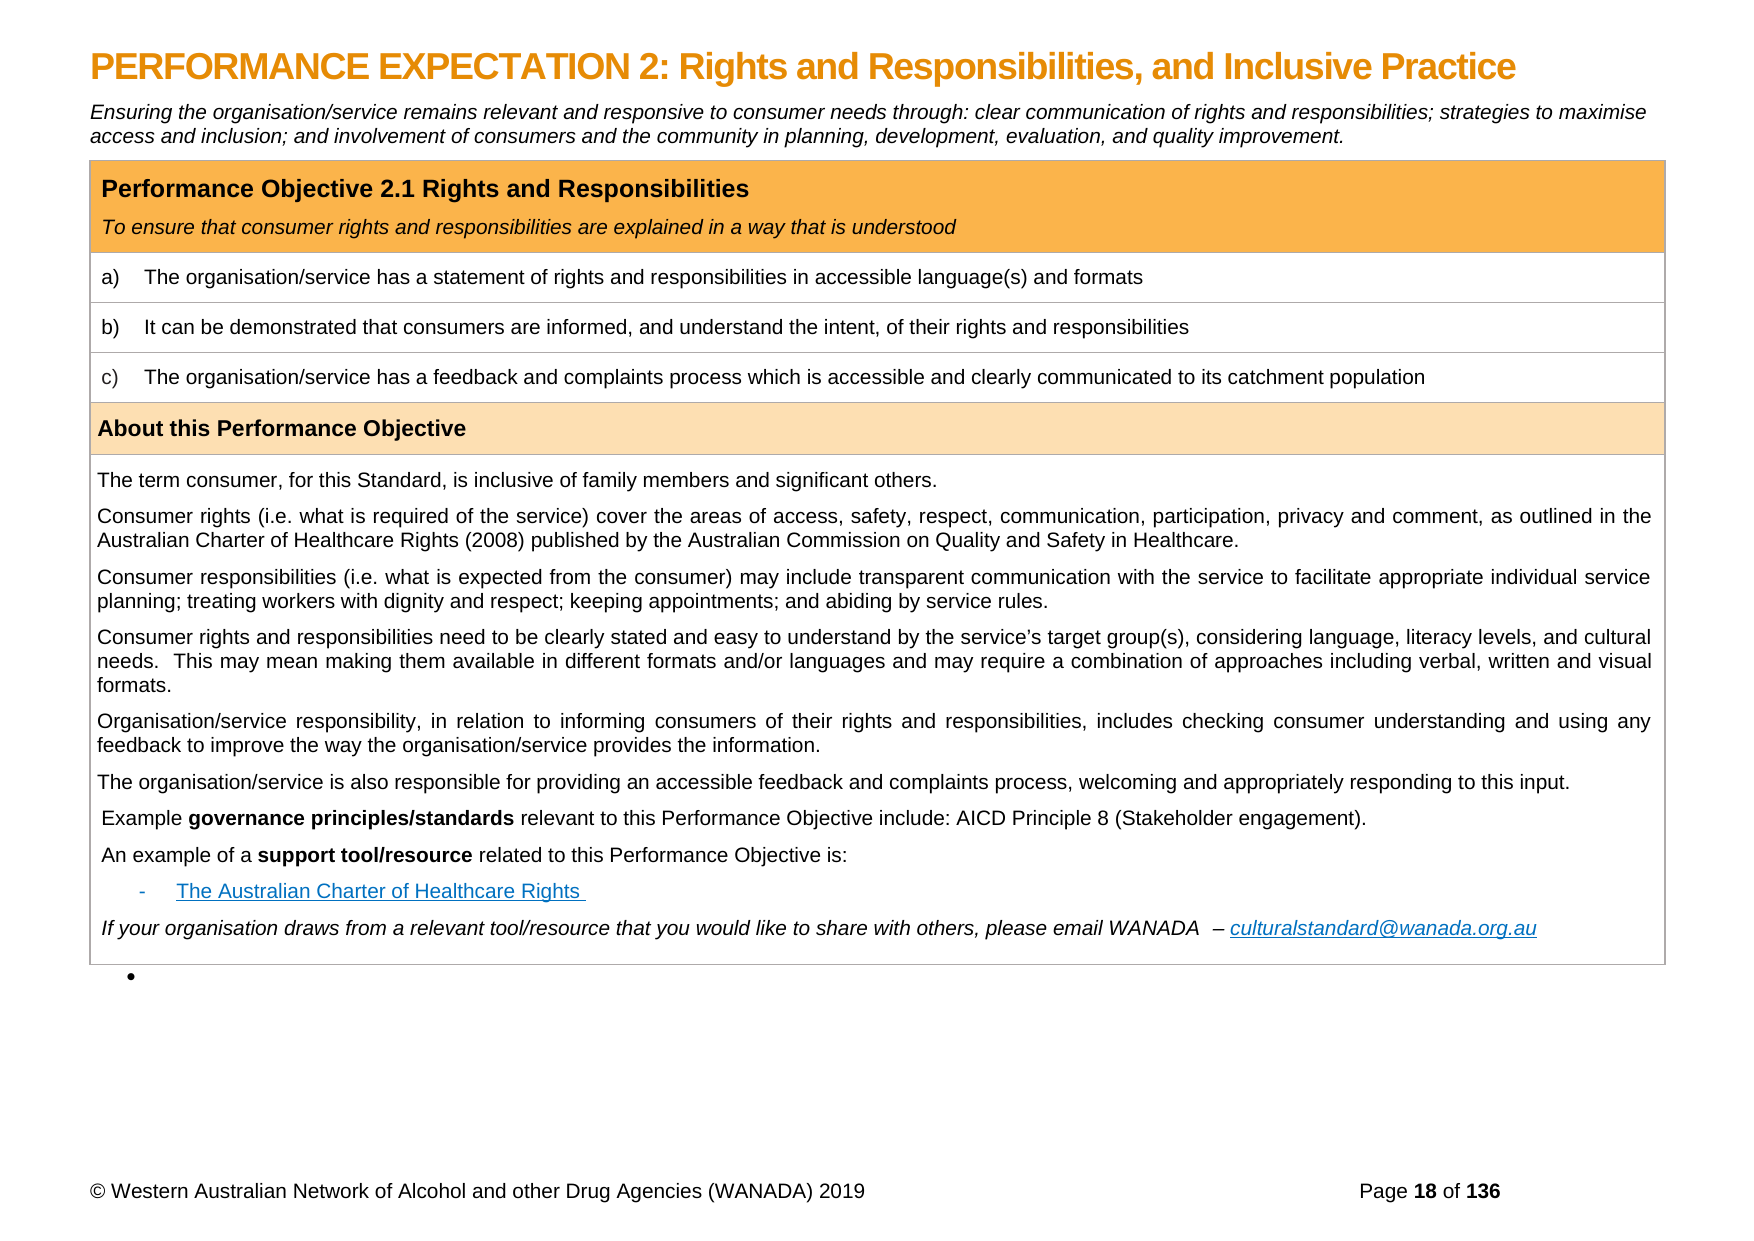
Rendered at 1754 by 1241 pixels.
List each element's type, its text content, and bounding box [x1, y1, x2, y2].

table_cell b) [91, 303, 137, 352]
subtitle PERFORMANCE EXPECTATION 2: Rights and Responsibilities, and Inclusive Practice [90, 44, 1664, 87]
table_cell It can be demonstrated that consumers are informed, and understand the intent, of their rights and responsibilities [137, 303, 1664, 352]
table_cell c) [91, 353, 137, 402]
text Ensuring the organisation/service remains relevant and responsive to consumer needs through: clear communication of rights and responsibilities; strategies to maximise access and inclusion; and involvement of consumers and the community in planning, development, evaluation, and quality improvement. [90, 100, 1664, 148]
table_cell a) [91, 253, 137, 302]
table_cell The term consumer, for this Standard, is inclusive of family members and significant others. Consumer rights (i.e. what is required of the service) cover the areas of access, safety, respect, communication, participation, privacy and comment, as outlined in the Australian Charter of Healthcare Rights (2008) published by the Australian Commission on Quality and Safety in Healthcare. Consumer responsibilities (i.e. what is expected from the consumer) may include transparent communication with the service to facilitate appropriate individual service planning; treating workers with dignity and respect; keeping appointments; and abiding by service rules. Consumer rights and responsibilities need to be clearly stated and easy to understand by the service’s target group(s), considering language, literacy levels, and cultural needs. This may mean making them available in different formats and/or languages and may require a combination of approaches including verbal, written and visual formats. Organisation/service responsibility, in relation to informing consumers of their rights and responsibilities, includes checking consumer understanding and using any feedback to improve the way the organisation/service provides the information. The organisation/service is also responsible for providing an accessible feedback and complaints process, welcoming and appropriately responding to this input. Example governance principles/standards relevant to this Performance Objective include: AICD Principle 8 (Stakeholder engagement). An example of a support tool/resource related to this Performance Objective is: The Australian Charter of Healthcare Rights If your organisation draws from a relevant tool/resource that you would like to share with others, please email WANADA – culturalstandard@wanada.org.au [91, 455, 1664, 964]
table_cell The organisation/service has a feedback and complaints process which is accessible and clearly communicated to its catchment population [137, 353, 1664, 402]
table_header Performance Objective 2.1 Rights and Responsibilities To ensure that consumer rights and responsibilities are explained in a way that is understood [91, 161, 1664, 252]
table_cell About this Performance Objective [91, 403, 1664, 454]
table_cell The organisation/service has a statement of rights and responsibilities in accessible language(s) and formats [137, 253, 1664, 302]
